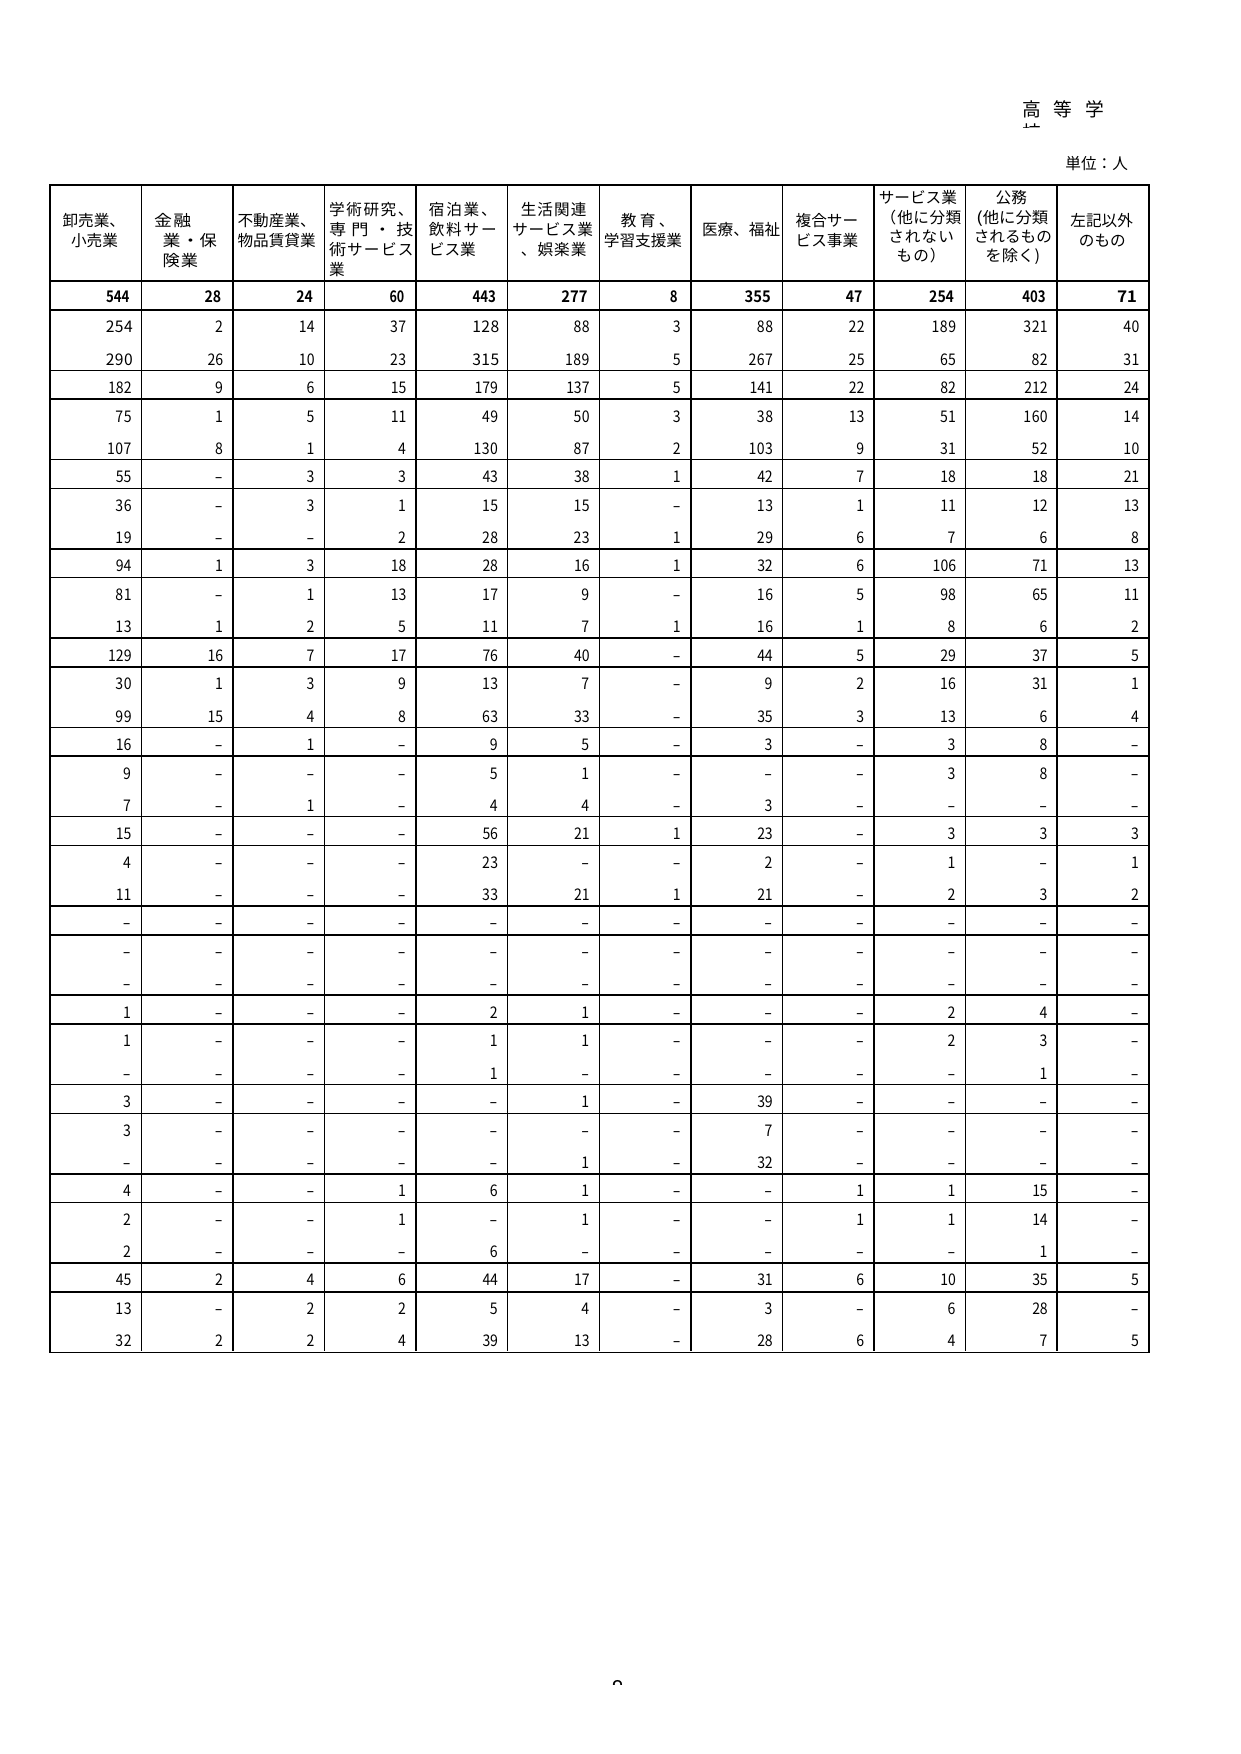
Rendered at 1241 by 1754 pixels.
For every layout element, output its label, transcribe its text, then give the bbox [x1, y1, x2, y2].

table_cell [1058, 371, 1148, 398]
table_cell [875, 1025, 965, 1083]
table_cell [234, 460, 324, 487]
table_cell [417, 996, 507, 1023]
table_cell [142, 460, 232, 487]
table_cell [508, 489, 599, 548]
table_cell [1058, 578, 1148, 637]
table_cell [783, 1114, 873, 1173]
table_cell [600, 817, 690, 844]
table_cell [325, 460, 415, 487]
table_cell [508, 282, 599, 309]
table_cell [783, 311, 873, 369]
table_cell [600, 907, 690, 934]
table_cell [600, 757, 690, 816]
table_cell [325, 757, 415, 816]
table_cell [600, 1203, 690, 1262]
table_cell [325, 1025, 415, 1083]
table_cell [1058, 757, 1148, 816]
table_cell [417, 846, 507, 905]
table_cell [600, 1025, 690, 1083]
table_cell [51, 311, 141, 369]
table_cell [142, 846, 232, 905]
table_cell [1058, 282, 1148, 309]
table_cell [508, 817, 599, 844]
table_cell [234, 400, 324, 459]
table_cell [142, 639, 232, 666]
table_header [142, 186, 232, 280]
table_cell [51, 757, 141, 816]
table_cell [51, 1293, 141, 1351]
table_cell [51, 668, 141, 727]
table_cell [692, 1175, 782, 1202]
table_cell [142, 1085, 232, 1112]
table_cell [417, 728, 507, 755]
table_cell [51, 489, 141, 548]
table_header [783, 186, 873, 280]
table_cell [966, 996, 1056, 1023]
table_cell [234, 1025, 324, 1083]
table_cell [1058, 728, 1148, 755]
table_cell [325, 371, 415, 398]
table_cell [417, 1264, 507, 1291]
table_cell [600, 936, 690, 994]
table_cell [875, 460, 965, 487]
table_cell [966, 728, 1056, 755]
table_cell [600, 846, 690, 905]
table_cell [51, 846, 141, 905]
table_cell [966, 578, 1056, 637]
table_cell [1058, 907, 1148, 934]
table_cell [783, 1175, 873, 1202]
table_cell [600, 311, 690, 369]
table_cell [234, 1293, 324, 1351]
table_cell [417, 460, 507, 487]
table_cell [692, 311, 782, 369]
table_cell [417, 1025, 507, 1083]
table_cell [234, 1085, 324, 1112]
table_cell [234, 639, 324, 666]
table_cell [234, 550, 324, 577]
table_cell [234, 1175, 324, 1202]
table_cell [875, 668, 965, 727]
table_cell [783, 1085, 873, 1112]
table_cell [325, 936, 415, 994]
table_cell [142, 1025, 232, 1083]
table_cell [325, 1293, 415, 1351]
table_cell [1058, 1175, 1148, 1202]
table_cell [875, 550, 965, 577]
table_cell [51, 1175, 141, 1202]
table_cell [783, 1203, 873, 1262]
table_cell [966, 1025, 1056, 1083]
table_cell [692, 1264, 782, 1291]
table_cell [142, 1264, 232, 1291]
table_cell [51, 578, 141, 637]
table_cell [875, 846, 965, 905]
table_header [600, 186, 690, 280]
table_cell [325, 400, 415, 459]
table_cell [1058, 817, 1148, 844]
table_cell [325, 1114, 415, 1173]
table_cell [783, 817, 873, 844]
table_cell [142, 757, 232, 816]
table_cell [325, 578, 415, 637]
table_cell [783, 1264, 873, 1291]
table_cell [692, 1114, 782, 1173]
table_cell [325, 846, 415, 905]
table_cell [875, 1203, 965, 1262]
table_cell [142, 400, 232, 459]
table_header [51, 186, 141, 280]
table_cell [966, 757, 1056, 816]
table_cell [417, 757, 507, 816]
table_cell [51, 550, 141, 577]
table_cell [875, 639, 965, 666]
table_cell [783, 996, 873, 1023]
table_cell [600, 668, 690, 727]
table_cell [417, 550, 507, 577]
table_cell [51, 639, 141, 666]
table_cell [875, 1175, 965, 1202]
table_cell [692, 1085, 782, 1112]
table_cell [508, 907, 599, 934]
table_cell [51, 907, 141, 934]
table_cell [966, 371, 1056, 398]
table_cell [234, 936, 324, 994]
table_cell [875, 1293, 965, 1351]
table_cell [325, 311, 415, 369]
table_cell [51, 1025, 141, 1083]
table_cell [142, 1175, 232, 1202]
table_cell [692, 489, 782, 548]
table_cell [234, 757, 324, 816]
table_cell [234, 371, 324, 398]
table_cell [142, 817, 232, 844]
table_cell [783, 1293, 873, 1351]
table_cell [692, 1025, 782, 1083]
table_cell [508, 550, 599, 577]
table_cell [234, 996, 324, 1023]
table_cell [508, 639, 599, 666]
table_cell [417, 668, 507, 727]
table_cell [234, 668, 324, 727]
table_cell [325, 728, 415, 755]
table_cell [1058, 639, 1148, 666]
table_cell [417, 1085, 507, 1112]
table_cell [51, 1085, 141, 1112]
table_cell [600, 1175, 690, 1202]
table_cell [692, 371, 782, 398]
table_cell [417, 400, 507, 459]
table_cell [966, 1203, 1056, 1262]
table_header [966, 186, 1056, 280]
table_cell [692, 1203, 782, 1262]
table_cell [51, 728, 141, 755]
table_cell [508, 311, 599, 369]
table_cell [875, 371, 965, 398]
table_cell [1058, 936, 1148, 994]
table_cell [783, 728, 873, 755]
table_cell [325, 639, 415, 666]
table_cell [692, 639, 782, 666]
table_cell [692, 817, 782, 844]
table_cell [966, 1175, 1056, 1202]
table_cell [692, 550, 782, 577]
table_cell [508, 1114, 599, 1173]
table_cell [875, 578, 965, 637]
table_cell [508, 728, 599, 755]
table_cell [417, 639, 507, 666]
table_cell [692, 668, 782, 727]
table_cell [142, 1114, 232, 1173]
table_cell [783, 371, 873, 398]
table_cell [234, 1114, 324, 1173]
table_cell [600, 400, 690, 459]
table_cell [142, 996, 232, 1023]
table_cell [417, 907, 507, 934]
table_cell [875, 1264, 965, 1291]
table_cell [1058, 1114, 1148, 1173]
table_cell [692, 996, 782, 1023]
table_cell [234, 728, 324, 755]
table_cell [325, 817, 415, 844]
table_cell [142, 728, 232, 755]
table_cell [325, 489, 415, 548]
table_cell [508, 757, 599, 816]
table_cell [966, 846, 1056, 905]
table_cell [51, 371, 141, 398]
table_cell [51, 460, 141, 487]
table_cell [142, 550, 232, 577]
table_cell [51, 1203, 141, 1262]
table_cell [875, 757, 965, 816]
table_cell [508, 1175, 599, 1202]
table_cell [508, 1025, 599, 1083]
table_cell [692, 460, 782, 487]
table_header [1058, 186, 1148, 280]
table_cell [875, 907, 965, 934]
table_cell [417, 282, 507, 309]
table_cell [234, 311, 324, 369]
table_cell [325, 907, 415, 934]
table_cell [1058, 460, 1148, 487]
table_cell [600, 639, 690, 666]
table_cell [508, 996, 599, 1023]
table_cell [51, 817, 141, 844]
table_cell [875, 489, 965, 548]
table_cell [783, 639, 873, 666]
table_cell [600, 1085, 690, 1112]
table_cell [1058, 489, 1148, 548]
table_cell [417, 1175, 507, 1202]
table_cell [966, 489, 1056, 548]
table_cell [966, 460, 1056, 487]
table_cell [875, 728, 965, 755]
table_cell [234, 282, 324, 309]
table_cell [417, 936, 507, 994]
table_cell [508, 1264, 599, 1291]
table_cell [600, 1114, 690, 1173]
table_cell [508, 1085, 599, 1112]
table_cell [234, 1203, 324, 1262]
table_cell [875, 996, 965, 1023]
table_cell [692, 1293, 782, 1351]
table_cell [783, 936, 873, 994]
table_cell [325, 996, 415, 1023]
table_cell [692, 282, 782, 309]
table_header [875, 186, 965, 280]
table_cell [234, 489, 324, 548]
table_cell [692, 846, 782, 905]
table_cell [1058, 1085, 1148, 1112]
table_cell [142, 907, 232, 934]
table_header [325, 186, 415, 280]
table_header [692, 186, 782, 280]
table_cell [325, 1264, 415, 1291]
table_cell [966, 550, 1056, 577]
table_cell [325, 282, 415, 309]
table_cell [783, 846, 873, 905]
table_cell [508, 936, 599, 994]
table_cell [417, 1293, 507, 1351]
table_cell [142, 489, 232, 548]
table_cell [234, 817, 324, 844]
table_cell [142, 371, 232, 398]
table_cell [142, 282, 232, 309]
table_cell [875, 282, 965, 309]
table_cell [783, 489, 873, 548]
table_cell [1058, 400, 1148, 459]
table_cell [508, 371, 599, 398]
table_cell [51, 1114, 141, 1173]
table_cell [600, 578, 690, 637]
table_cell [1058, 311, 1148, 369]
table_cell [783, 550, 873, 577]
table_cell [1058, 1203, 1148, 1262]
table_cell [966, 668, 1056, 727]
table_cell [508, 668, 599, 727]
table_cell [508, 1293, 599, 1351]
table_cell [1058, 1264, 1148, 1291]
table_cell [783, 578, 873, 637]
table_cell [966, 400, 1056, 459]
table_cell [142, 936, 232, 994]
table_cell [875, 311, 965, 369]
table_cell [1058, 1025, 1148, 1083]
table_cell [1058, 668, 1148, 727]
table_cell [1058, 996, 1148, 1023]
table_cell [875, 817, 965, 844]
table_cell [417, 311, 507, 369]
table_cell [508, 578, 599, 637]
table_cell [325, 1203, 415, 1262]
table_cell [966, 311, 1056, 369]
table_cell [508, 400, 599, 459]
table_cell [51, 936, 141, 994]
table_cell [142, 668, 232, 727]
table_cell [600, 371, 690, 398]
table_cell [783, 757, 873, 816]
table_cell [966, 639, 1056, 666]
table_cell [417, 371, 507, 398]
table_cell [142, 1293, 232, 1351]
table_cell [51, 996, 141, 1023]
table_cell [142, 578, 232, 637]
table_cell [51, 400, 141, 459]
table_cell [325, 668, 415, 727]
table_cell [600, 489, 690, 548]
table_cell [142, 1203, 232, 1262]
text 単位：人 [35, 151, 1128, 174]
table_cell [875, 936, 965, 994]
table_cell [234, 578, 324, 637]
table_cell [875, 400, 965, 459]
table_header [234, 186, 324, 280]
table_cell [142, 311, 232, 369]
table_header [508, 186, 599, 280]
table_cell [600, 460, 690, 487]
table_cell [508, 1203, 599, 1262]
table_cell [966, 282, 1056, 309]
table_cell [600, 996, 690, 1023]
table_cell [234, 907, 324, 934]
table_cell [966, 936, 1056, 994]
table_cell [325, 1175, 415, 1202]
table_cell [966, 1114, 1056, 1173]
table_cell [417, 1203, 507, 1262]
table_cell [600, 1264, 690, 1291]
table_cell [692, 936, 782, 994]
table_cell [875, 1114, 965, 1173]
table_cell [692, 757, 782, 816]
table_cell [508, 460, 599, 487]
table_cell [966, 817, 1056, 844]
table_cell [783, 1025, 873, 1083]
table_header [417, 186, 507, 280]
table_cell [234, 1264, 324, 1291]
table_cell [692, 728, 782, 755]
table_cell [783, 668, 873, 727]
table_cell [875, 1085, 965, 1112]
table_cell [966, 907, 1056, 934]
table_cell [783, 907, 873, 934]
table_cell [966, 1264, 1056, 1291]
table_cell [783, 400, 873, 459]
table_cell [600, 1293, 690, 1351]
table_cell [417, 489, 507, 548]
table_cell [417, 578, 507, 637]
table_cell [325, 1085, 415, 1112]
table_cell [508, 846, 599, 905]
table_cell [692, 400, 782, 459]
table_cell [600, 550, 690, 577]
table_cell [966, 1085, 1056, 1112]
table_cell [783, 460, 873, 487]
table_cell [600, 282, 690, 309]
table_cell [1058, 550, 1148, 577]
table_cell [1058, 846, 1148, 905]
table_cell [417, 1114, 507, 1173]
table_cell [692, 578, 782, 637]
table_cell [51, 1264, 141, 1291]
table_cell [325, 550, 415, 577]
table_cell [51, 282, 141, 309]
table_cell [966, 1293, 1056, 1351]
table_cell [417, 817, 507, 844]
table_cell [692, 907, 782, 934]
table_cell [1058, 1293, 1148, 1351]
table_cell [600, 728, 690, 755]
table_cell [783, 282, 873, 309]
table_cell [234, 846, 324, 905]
